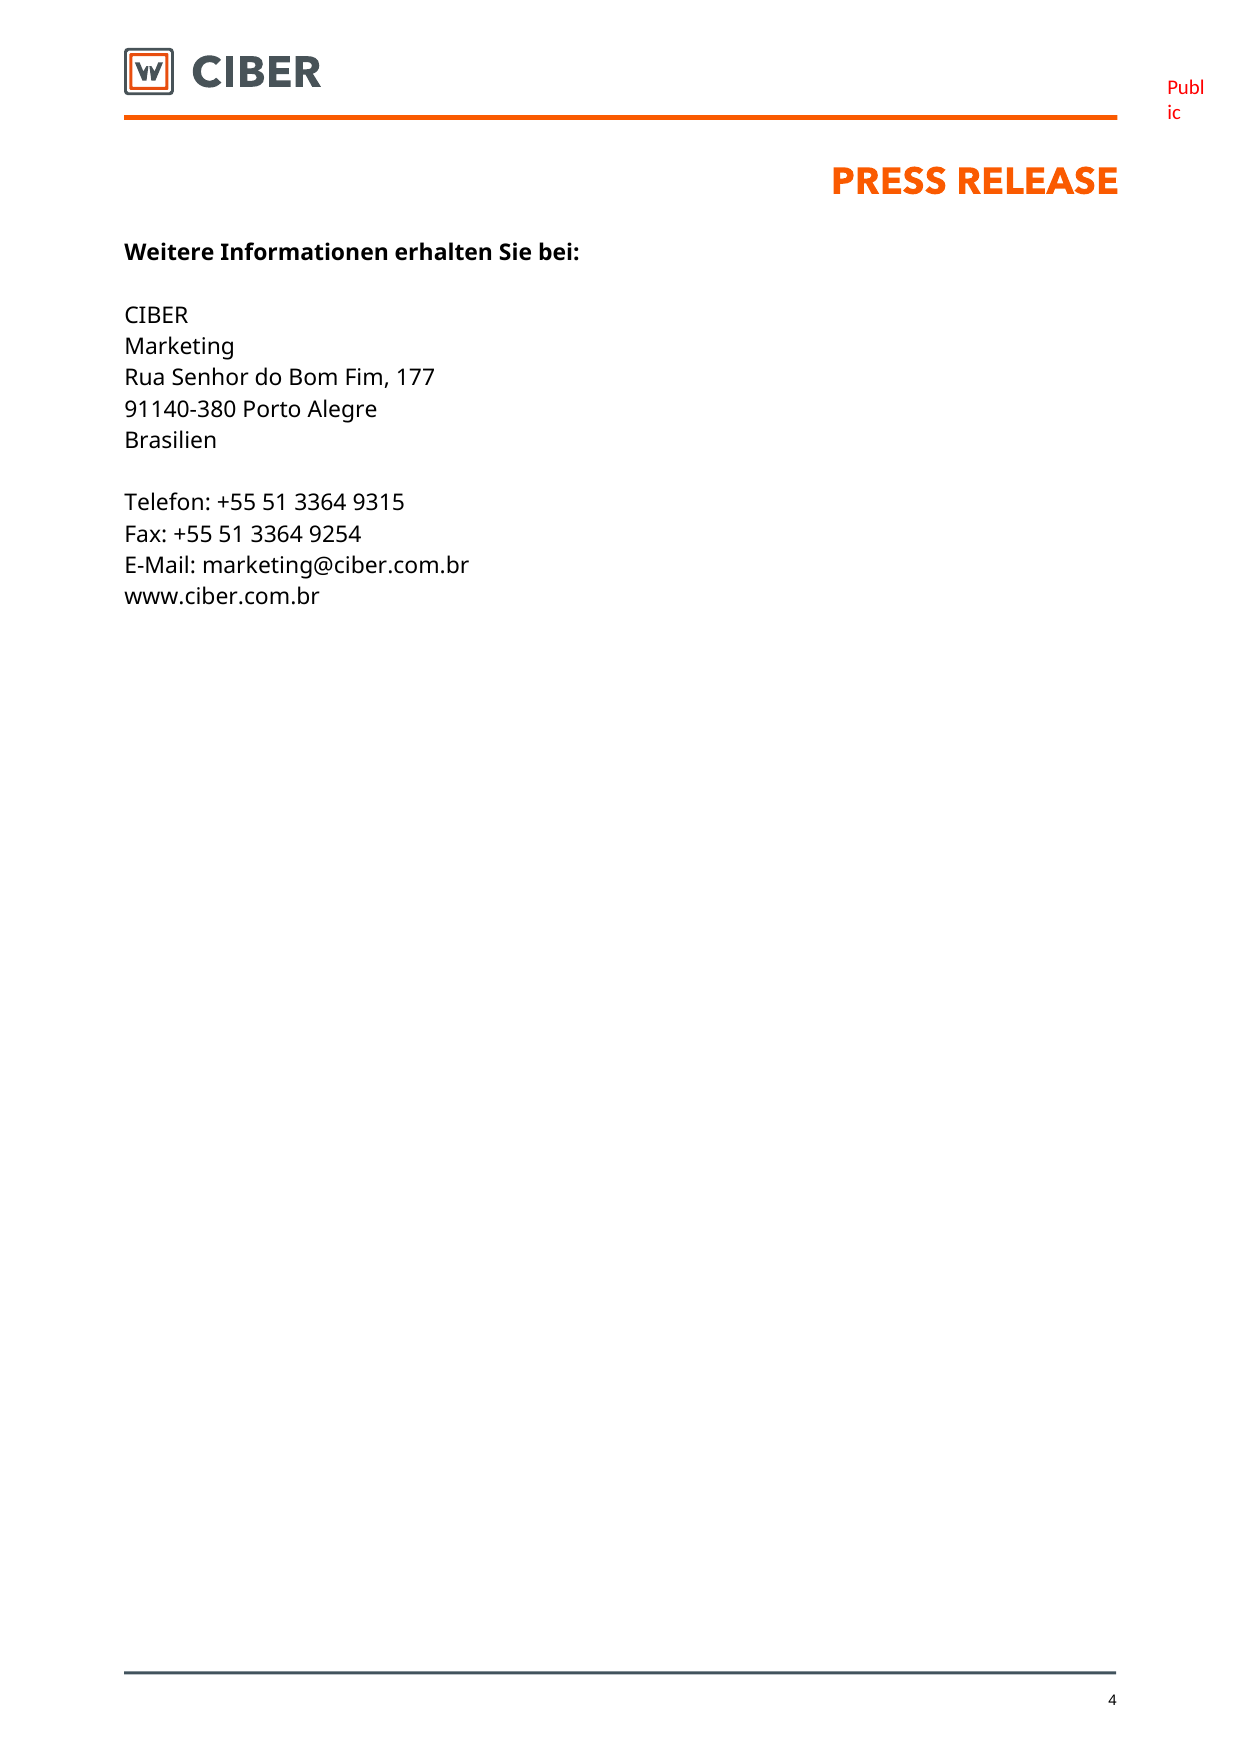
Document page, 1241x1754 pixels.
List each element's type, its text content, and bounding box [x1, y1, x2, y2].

text Fax: +55 51 3364 9254 [124, 517, 1116, 549]
text Brasilien [124, 424, 1116, 455]
text Rua Senhor do Bom Fim, 177 [124, 361, 1116, 392]
text www.ciber.com.br [124, 580, 1116, 611]
text Telefon: +55 51 3364 9315 [124, 486, 1116, 517]
text CIBER [124, 299, 1116, 330]
text Marketing [124, 330, 1116, 361]
text E-Mail: marketing@ciber.com.br [124, 549, 1116, 580]
text 91140-380 Porto Alegre [124, 392, 1116, 424]
text Weitere Informationen erhalten Sie bei: [124, 236, 1116, 267]
